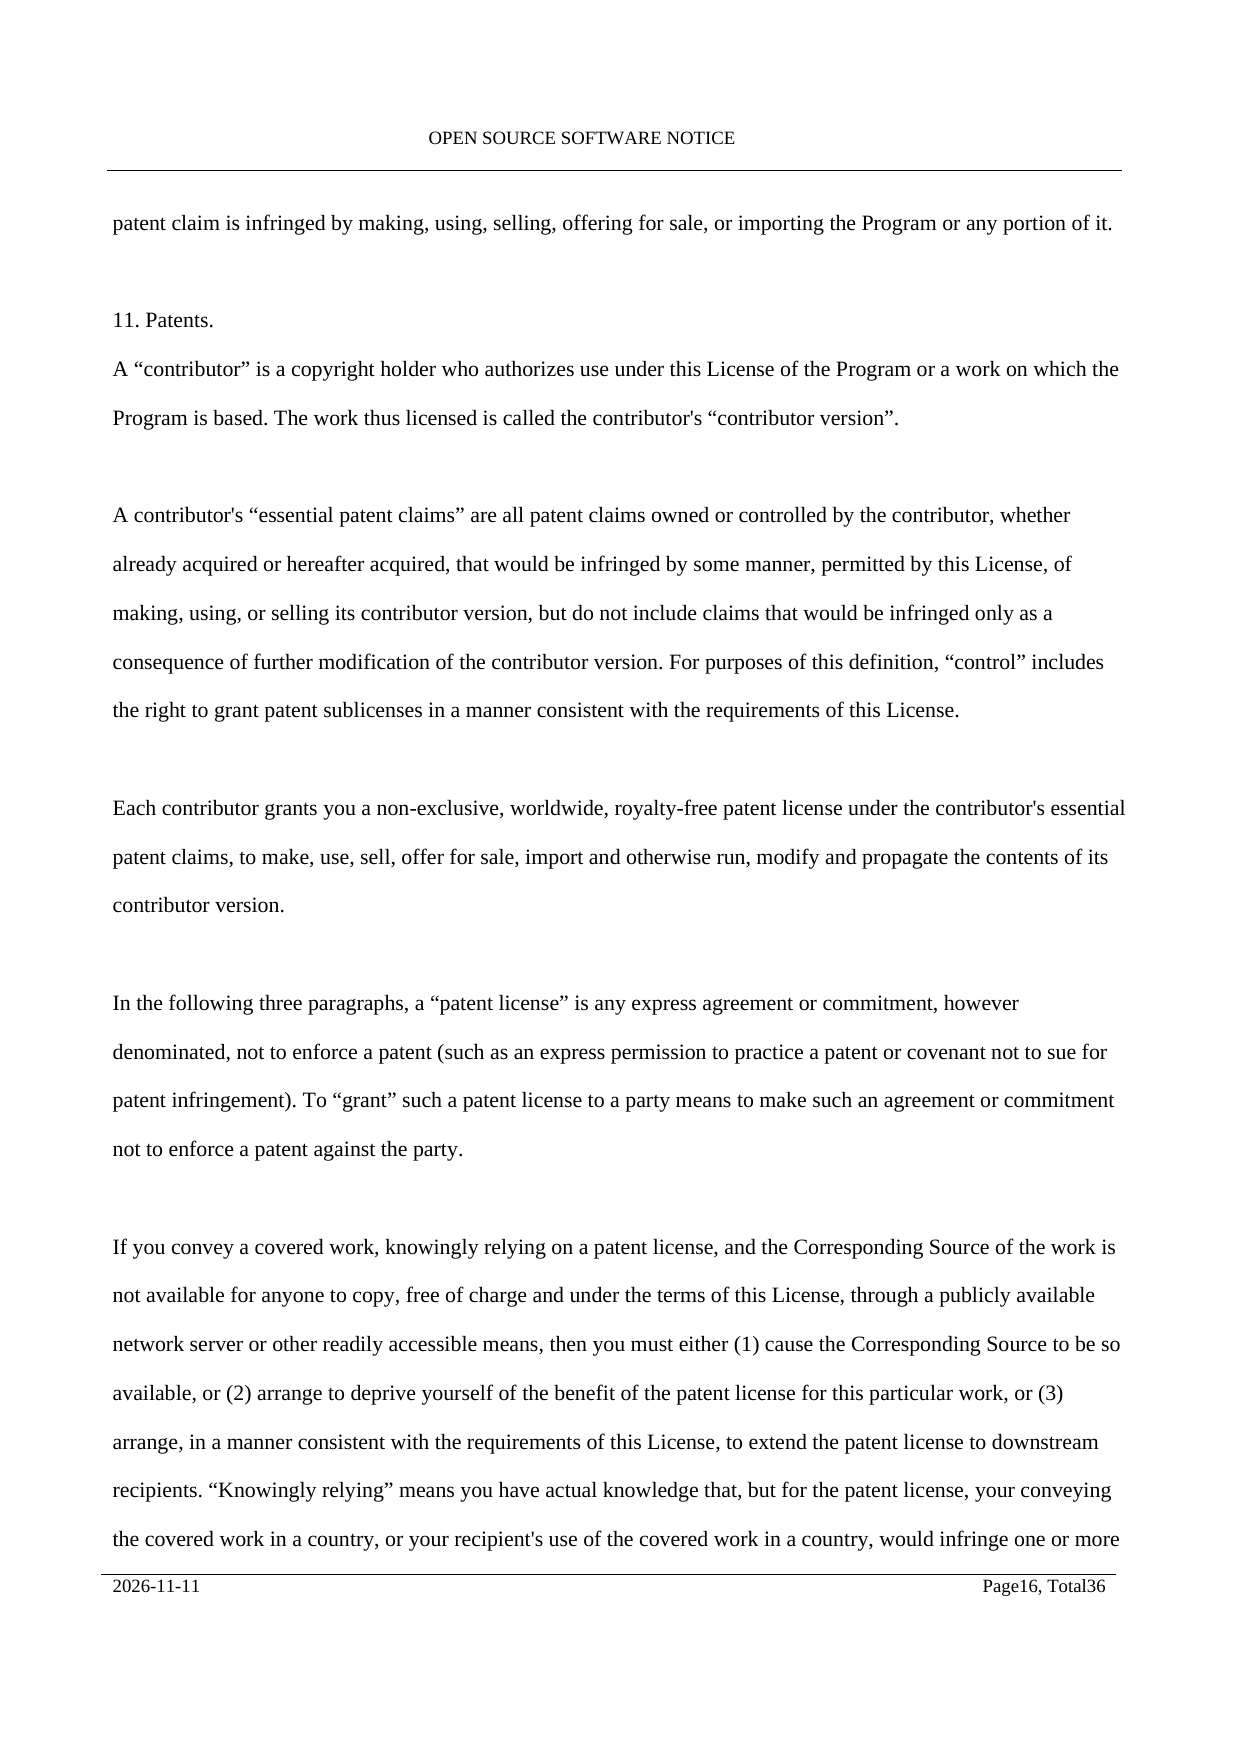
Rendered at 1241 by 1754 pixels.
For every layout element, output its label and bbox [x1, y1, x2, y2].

text [112, 206, 1128, 1555]
